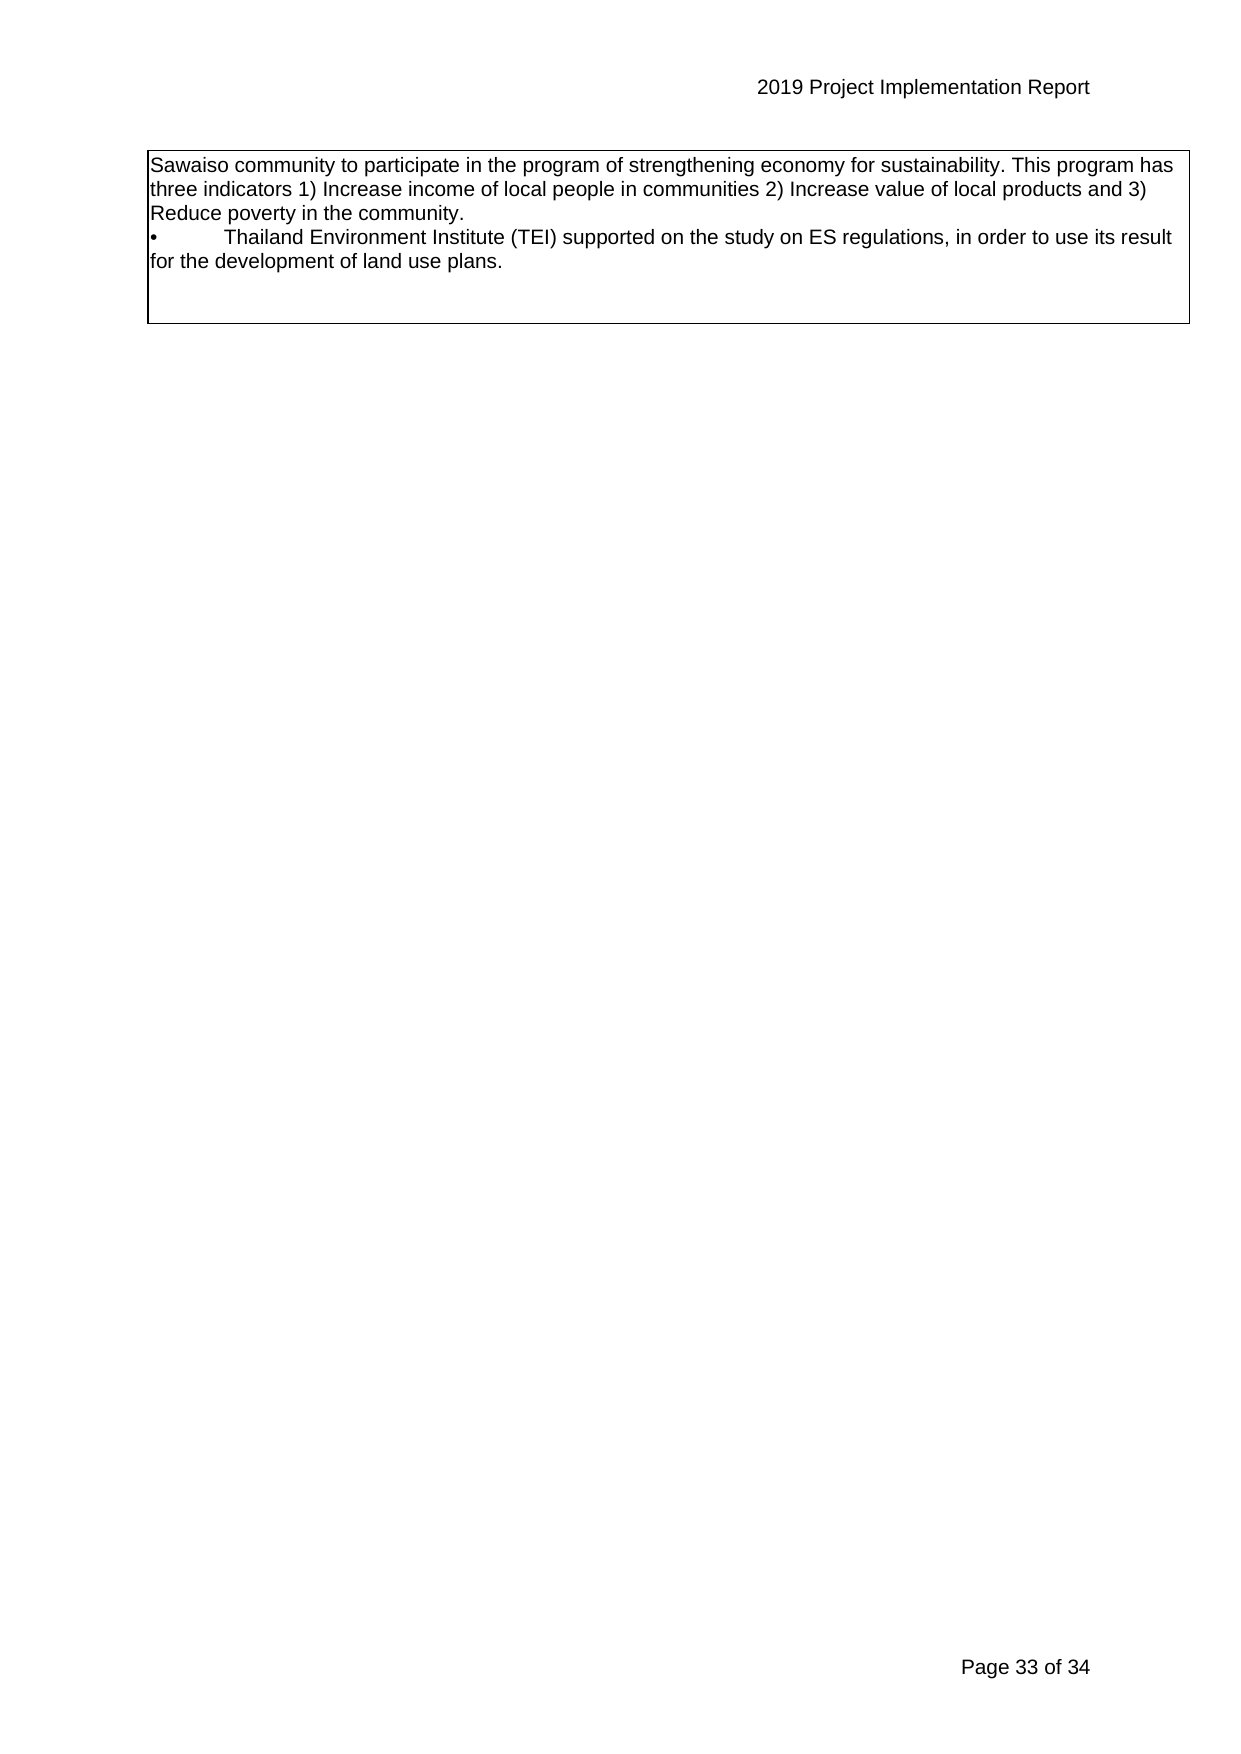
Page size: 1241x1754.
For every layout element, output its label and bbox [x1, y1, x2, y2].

table_cell [149, 151, 1189, 323]
